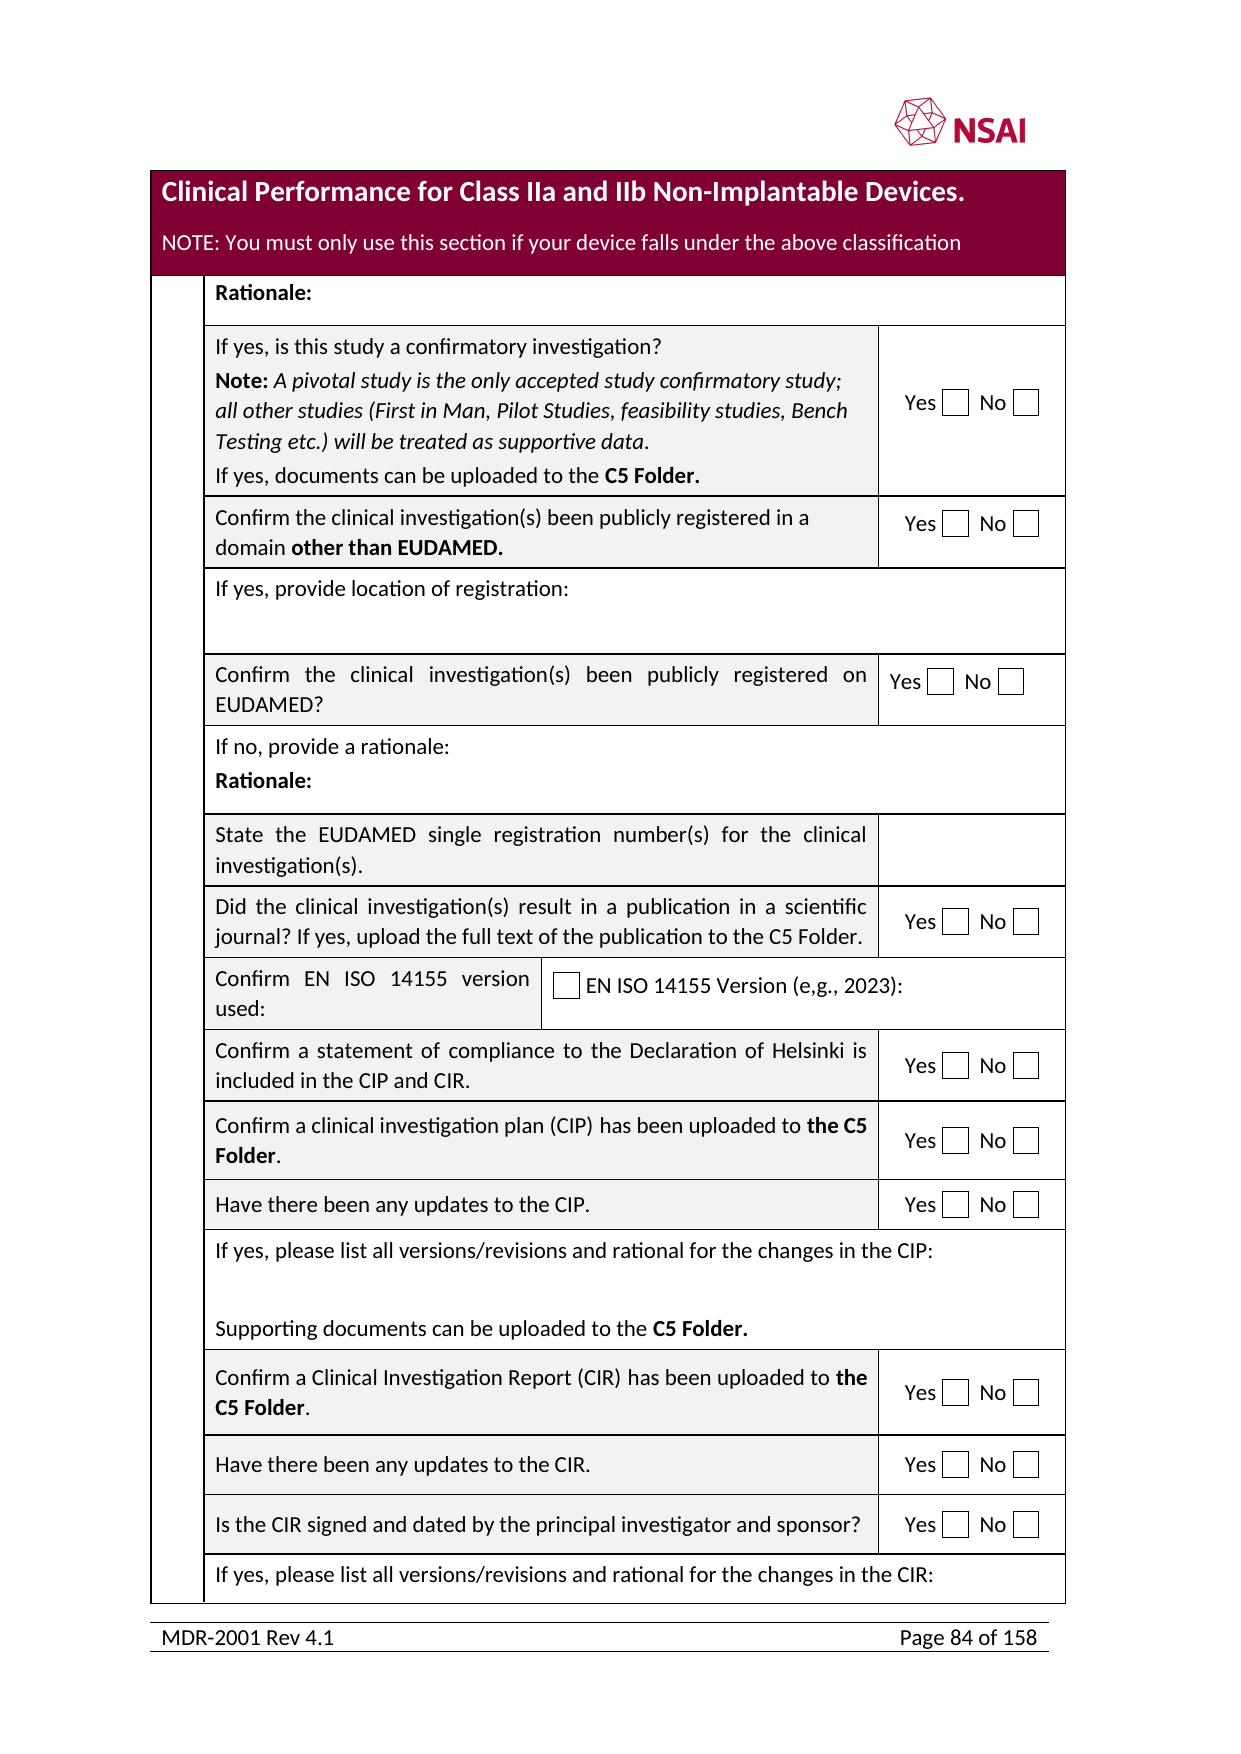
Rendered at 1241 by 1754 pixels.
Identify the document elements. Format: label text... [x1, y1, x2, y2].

table_cell Yes No [879, 1350, 1065, 1434]
table_cell Did the clinical investigation(s) result in a publication in a scientific journal? If yes, upload the full text of the publication to the C5 Folder. [205, 887, 878, 957]
table_cell If No, please provide rationale as per MDR 2017/745, Article 61, 4-6: Rationale: [205, 276, 1065, 325]
table_cell Confirm a Clinical Investigation Report (CIR) has been uploaded to the C5 Folder. [205, 1350, 878, 1434]
table_cell Yes No [879, 1180, 1065, 1228]
table_cell [879, 815, 1065, 885]
table_cell Yes No [879, 497, 1065, 567]
table_cell Have there been any updates to the CIR. [205, 1436, 878, 1494]
table_cell Yes No [879, 1436, 1065, 1494]
table_cell Confirm EN ISO 14155 version used: [205, 958, 541, 1028]
table_cell Is the CIR signed and dated by the principal investigator and sponsor? [205, 1495, 878, 1553]
table_cell Confirm a clinical investigation plan (CIP) has been uploaded to the C5 Folder. [205, 1102, 878, 1178]
table_cell Yes No [879, 655, 1065, 725]
table_cell EN ISO 14155 Version (e,g., 2023): [542, 958, 1065, 1028]
table_cell Have there been any updates to the CIP. [205, 1180, 878, 1228]
table_cell Yes No [879, 1102, 1065, 1178]
picture [870, 73, 1049, 170]
table_cell Confirm the clinical investigation(s) been publicly registered in a domain other than EUDAMED. [205, 497, 878, 567]
table_cell If yes, please list all versions/revisions and rational for the changes in the CIP: Supporting documents can be uploaded to the C5 Folder. [205, 1230, 1065, 1348]
table_cell Yes No [879, 1030, 1065, 1100]
table_cell If no, provide a rationale: Rationale: [205, 726, 1065, 813]
table_cell If yes, is this study a confirmatory investigation? Note: A pivotal study is the only accepted study confirmatory study; all other studies (First in Man, Pilot Studies, feasibility studies, Bench Testing etc.) will be treated as supportive data. If yes, documents can be uploaded to the C5 Folder. [205, 326, 878, 495]
table_cell If yes, provide location of registration: [205, 569, 1065, 653]
table_cell Confirm the clinical investigation(s) been publicly registered on EUDAMED? [205, 655, 878, 725]
table_cell Yes No [879, 887, 1065, 957]
table_cell If yes, please list all versions/revisions and rational for the changes in the CIR: Supporting documents can be uploaded to the C5 Folder. [205, 1555, 1065, 1602]
table_cell Confirm a statement of compliance to the Declaration of Helsinki is included in the CIP and CIR. [205, 1030, 878, 1100]
table_cell Yes No [879, 326, 1065, 495]
table_cell State the EUDAMED single registration number(s) for the clinical investigation(s). [205, 815, 878, 885]
table_cell Yes No [879, 1495, 1065, 1553]
table_header Clinical Performance for Class IIa and IIb Non-Implantable Devices. NOTE: You must only use this section if your device falls under the above classification [152, 171, 1065, 275]
